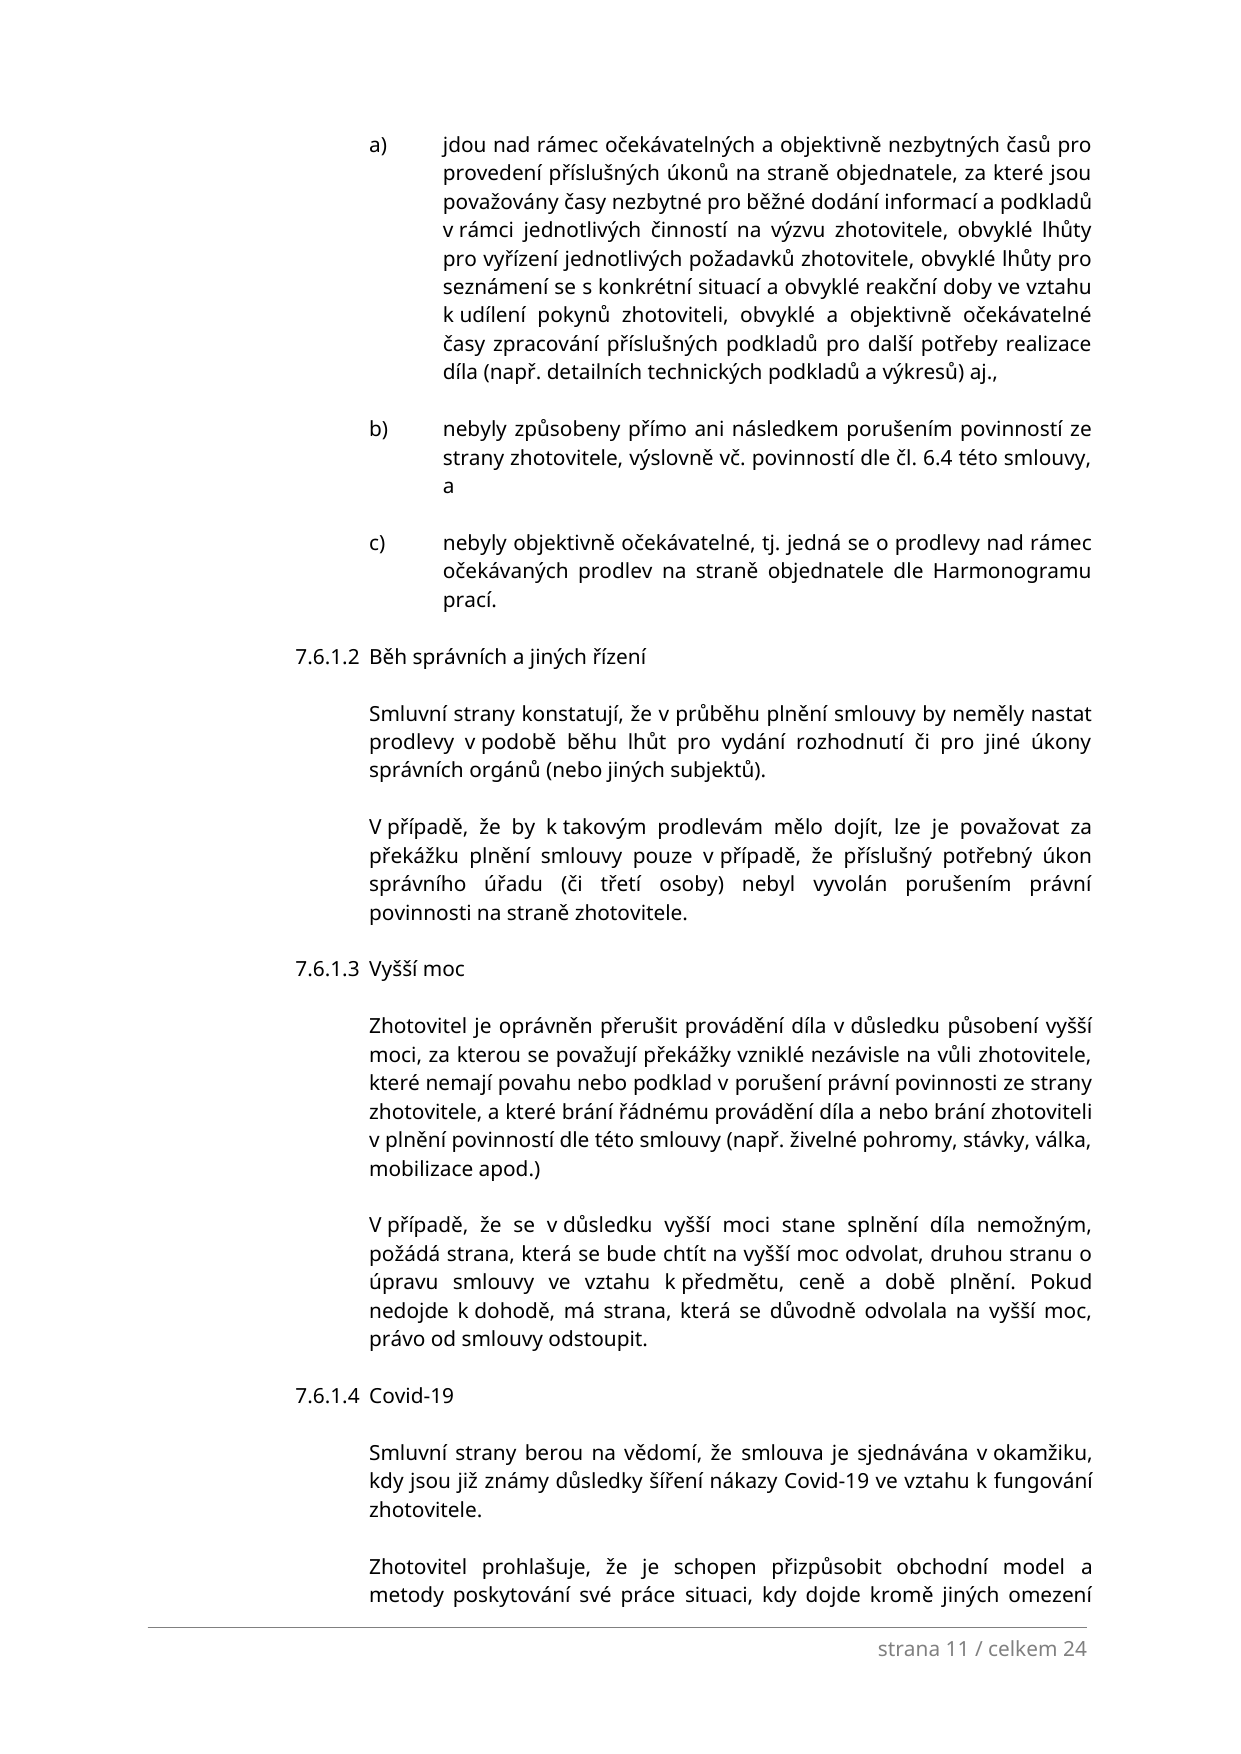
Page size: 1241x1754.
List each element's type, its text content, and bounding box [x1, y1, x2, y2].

text b) nebyly způsobeny přímo ani následkem porušením povinností ze strany zhotovitele, výslovně vč. povinností dle čl. 6.4 této smlouvy, a [369, 414, 1092, 499]
text V případě, že by k takovým prodlevám mělo dojít, lze je považovat za překážku plnění smlouvy pouze v případě, že příslušný potřebný úkon správního úřadu (či třetí osoby) nebyl vyvolán porušením právní povinnosti na straně zhotovitele. [369, 812, 1092, 926]
text Smluvní strany konstatují, že v průběhu plnění smlouvy by neměly nastat prodlevy v podobě běhu lhůt pro vydání rozhodnutí či pro jiné úkony správních orgánů (nebo jiných subjektů). [369, 699, 1092, 784]
text V případě, že se v důsledku vyšší moci stane splnění díla nemožným, požádá strana, která se bude chtít na vyšší moc odvolat, druhou stranu o úpravu smlouvy ve vztahu k předmětu, ceně a době plnění. Pokud nedojde k dohodě, má strana, která se důvodně odvolala na vyšší moc, právo od smlouvy odstoupit. [369, 1211, 1092, 1353]
text Smluvní strany berou na vědomí, že smlouva je sjednávána v okamžiku, kdy jsou již známy důsledky šíření nákazy Covid-19 ve vztahu k fungování zhotovitele. [369, 1438, 1092, 1523]
text 7.6.1.4 Covid-19 [295, 1381, 1092, 1409]
text c) nebyly objektivně očekávatelné, tj. jedná se o prodlevy nad rámec očekávaných prodlev na straně objednatele dle Harmonogramu prací. [369, 528, 1092, 613]
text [369, 1552, 1092, 1609]
text 7.6.1.3 Vyšší moc [295, 954, 1092, 983]
text a) jdou nad rámec očekávatelných a objektivně nezbytných časů pro provedení příslušných úkonů na straně objednatele, za které jsou považovány časy nezbytné pro běžné dodání informací a podkladů v rámci jednotlivých činností na výzvu zhotovitele, obvyklé lhůty pro vyřízení jednotlivých požadavků zhotovitele, obvyklé lhůty pro seznámení se s konkrétní situací a obvyklé reakční doby ve vztahu k udílení pokynů zhotoviteli, obvyklé a objektivně očekávatelné časy zpracování příslušných podkladů pro další potřeby realizace díla (např. detailních technických podkladů a výkresů) aj., [369, 130, 1092, 386]
text 7.6.1.2 Běh správních a jiných řízení [295, 642, 1092, 670]
text Zhotovitel je oprávněn přerušit provádění díla v důsledku působení vyšší moci, za kterou se považují překážky vzniklé nezávisle na vůli zhotovitele, které nemají povahu nebo podklad v porušení právní povinnosti ze strany zhotovitele, a které brání řádnému provádění díla a nebo brání zhotoviteli v plnění povinností dle této smlouvy (např. živelné pohromy, stávky, válka, mobilizace apod.) [369, 1011, 1092, 1182]
